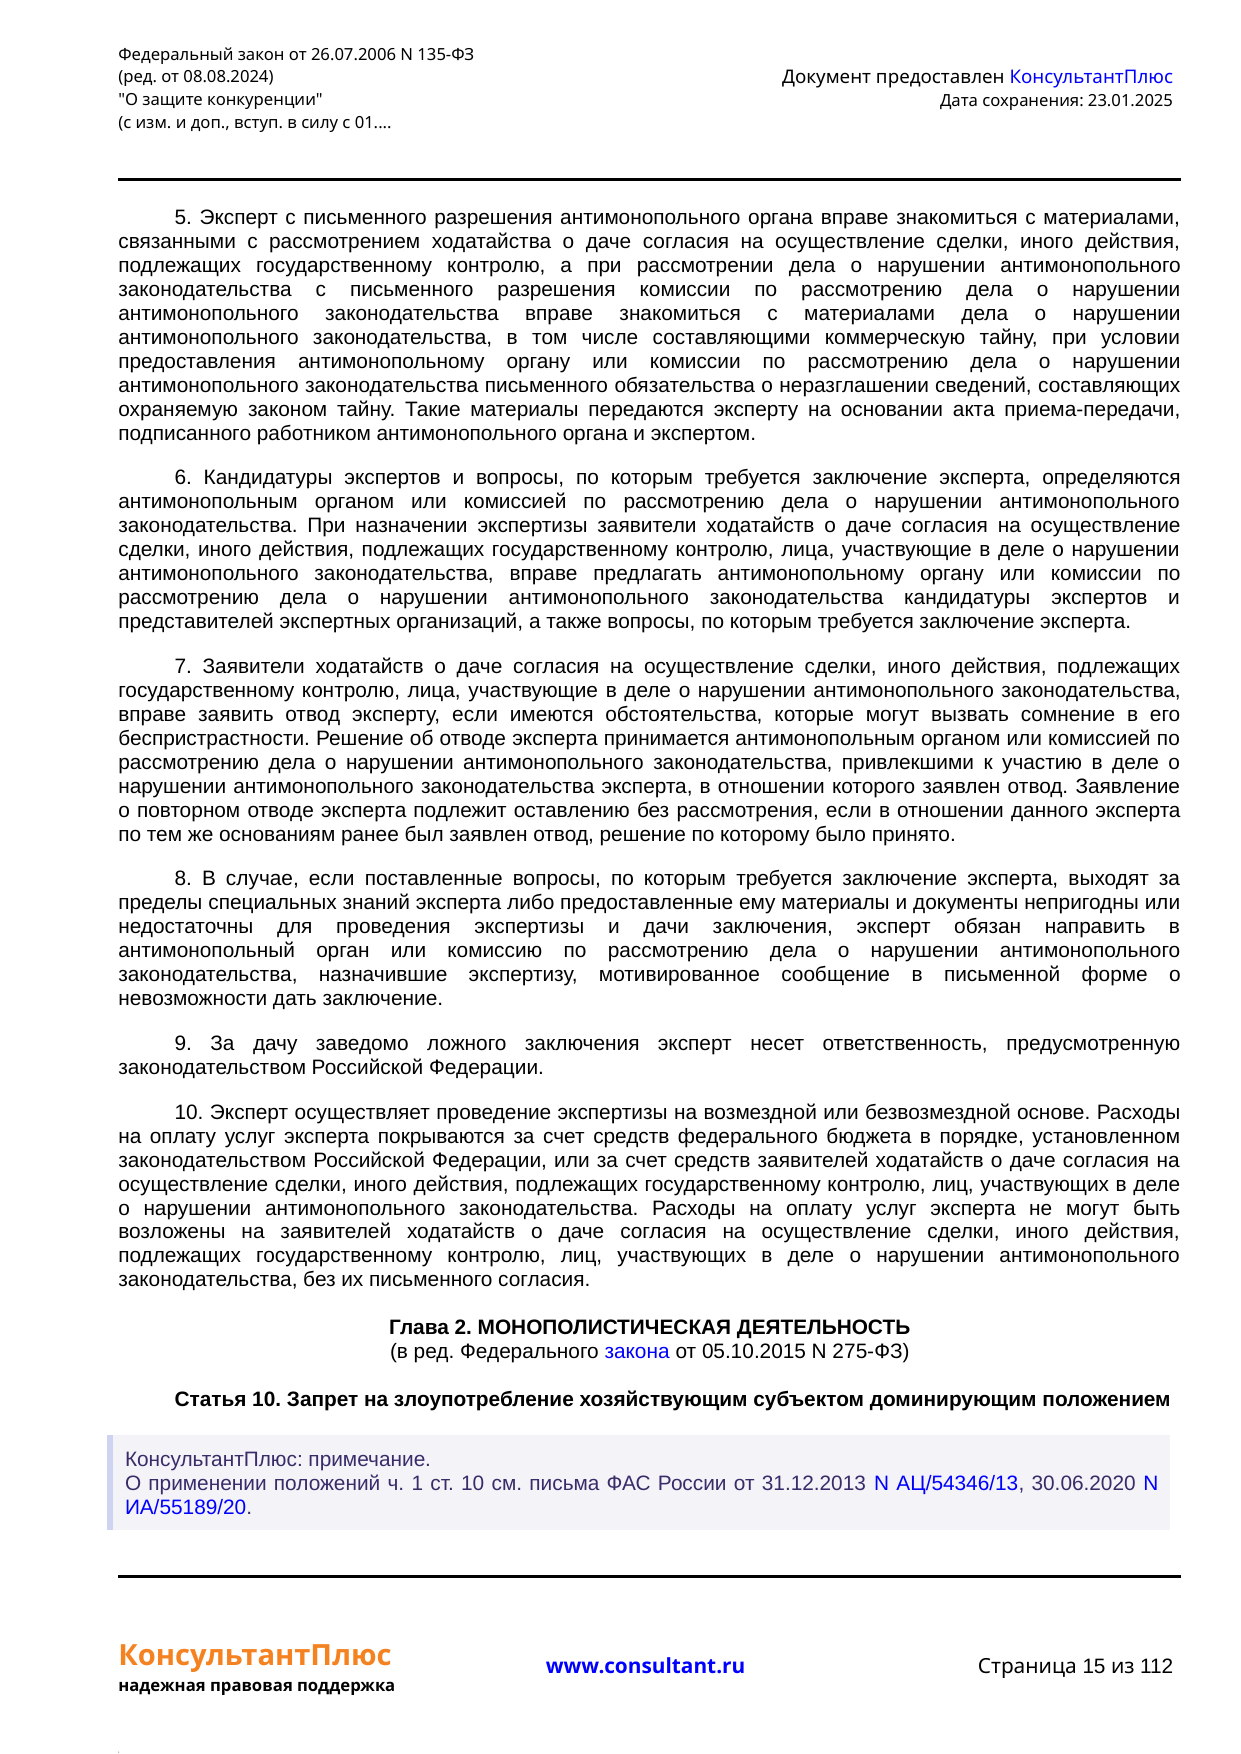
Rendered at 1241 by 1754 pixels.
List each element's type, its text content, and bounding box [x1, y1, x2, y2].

text 6. Кандидатуры экспертов и вопросы, по которым требуется заключение эксперта, определяются антимонопольным органом или комиссией по рассмотрению дела о нарушении антимонопольного законодательства. При назначении экспертизы заявители ходатайств о даче согласия на осуществление сделки, иного действия, подлежащих государственному контролю, лица, участвующие в деле о нарушении антимонопольного законодательства, вправе предлагать антимонопольному органу или комиссии по рассмотрению дела о нарушении антимонопольного законодательства кандидатуры экспертов и представителей экспертных организаций, а также вопросы, по которым требуется заключение эксперта. [118, 465, 1181, 633]
text (в ред. Федерального закона от 05.10.2015 N 275-ФЗ) [118, 1339, 1181, 1363]
text 7. Заявители ходатайств о даче согласия на осуществление сделки, иного действия, подлежащих государственному контролю, лица, участвующие в деле о нарушении антимонопольного законодательства, вправе заявить отвод эксперту, если имеются обстоятельства, которые могут вызвать сомнение в его беспристрастности. Решение об отводе эксперта принимается антимонопольным органом или комиссией по рассмотрению дела о нарушении антимонопольного законодательства, привлекшими к участию в деле о нарушении антимонопольного законодательства эксперта, в отношении которого заявлен отвод. Заявление о повторном отводе эксперта подлежит оставлению без рассмотрения, если в отношении данного эксперта по тем же основаниям ранее был заявлен отвод, решение по которому было принято. [118, 654, 1181, 845]
text 5. Эксперт с письменного разрешения антимонопольного органа вправе знакомиться с материалами, связанными с рассмотрением ходатайства о даче согласия на осуществление сделки, иного действия, подлежащих государственному контролю, а при рассмотрении дела о нарушении антимонопольного законодательства с письменного разрешения комиссии по рассмотрению дела о нарушении антимонопольного законодательства вправе знакомиться с материалами дела о нарушении антимонопольного законодательства, в том числе составляющими коммерческую тайну, при условии предоставления антимонопольному органу или комиссии по рассмотрению дела о нарушении антимонопольного законодательства письменного обязательства о неразглашении сведений, составляющих охраняемую законом тайну. Такие материалы передаются эксперту на основании акта приема-передачи, подписанного работником антимонопольного органа и экспертом. [118, 205, 1181, 444]
text 9. За дачу заведомо ложного заключения эксперт несет ответственность, предусмотренную законодательством Российской Федерации. [118, 1031, 1181, 1079]
text 10. Эксперт осуществляет проведение экспертизы на возмездной или безвозмездной основе. Расходы на оплату услуг эксперта покрываются за счет средств федерального бюджета в порядке, установленном законодательством Российской Федерации, или за счет средств заявителей ходатайств о даче согласия на осуществление сделки, иного действия, подлежащих государственному контролю, лиц, участвующих в деле о нарушении антимонопольного законодательства. Расходы на оплату услуг эксперта не могут быть возложены на заявителей ходатайств о даче согласия на осуществление сделки, иного действия, подлежащих государственному контролю, лиц, участвующих в деле о нарушении антимонопольного законодательства, без их письменного согласия. [118, 1099, 1181, 1291]
table_header КонсультантПлюс: примечание. О применении положений ч. 1 ст. 10 см. письма ФАС России от 31.12.2013 N АЦ/54346/13, 30.06.2020 N ИА/55189/20. [125, 1435, 1158, 1530]
title Статья 10. Запрет на злоупотребление хозяйствующим субъектом доминирующим положением [118, 1387, 1181, 1411]
table_header [1158, 1435, 1170, 1530]
table_header [113, 1435, 125, 1530]
title Глава 2. МОНОПОЛИСТИЧЕСКАЯ ДЕЯТЕЛЬНОСТЬ [118, 1315, 1181, 1339]
table_header [107, 1435, 113, 1530]
text 8. В случае, если поставленные вопросы, по которым требуется заключение эксперта, выходят за пределы специальных знаний эксперта либо предоставленные ему материалы и документы непригодны или недостаточны для проведения экспертизы и дачи заключения, эксперт обязан направить в антимонопольный орган или комиссию по рассмотрению дела о нарушении антимонопольного законодательства, назначившие экспертизу, мотивированное сообщение в письменной форме о невозможности дать заключение. [118, 866, 1181, 1010]
